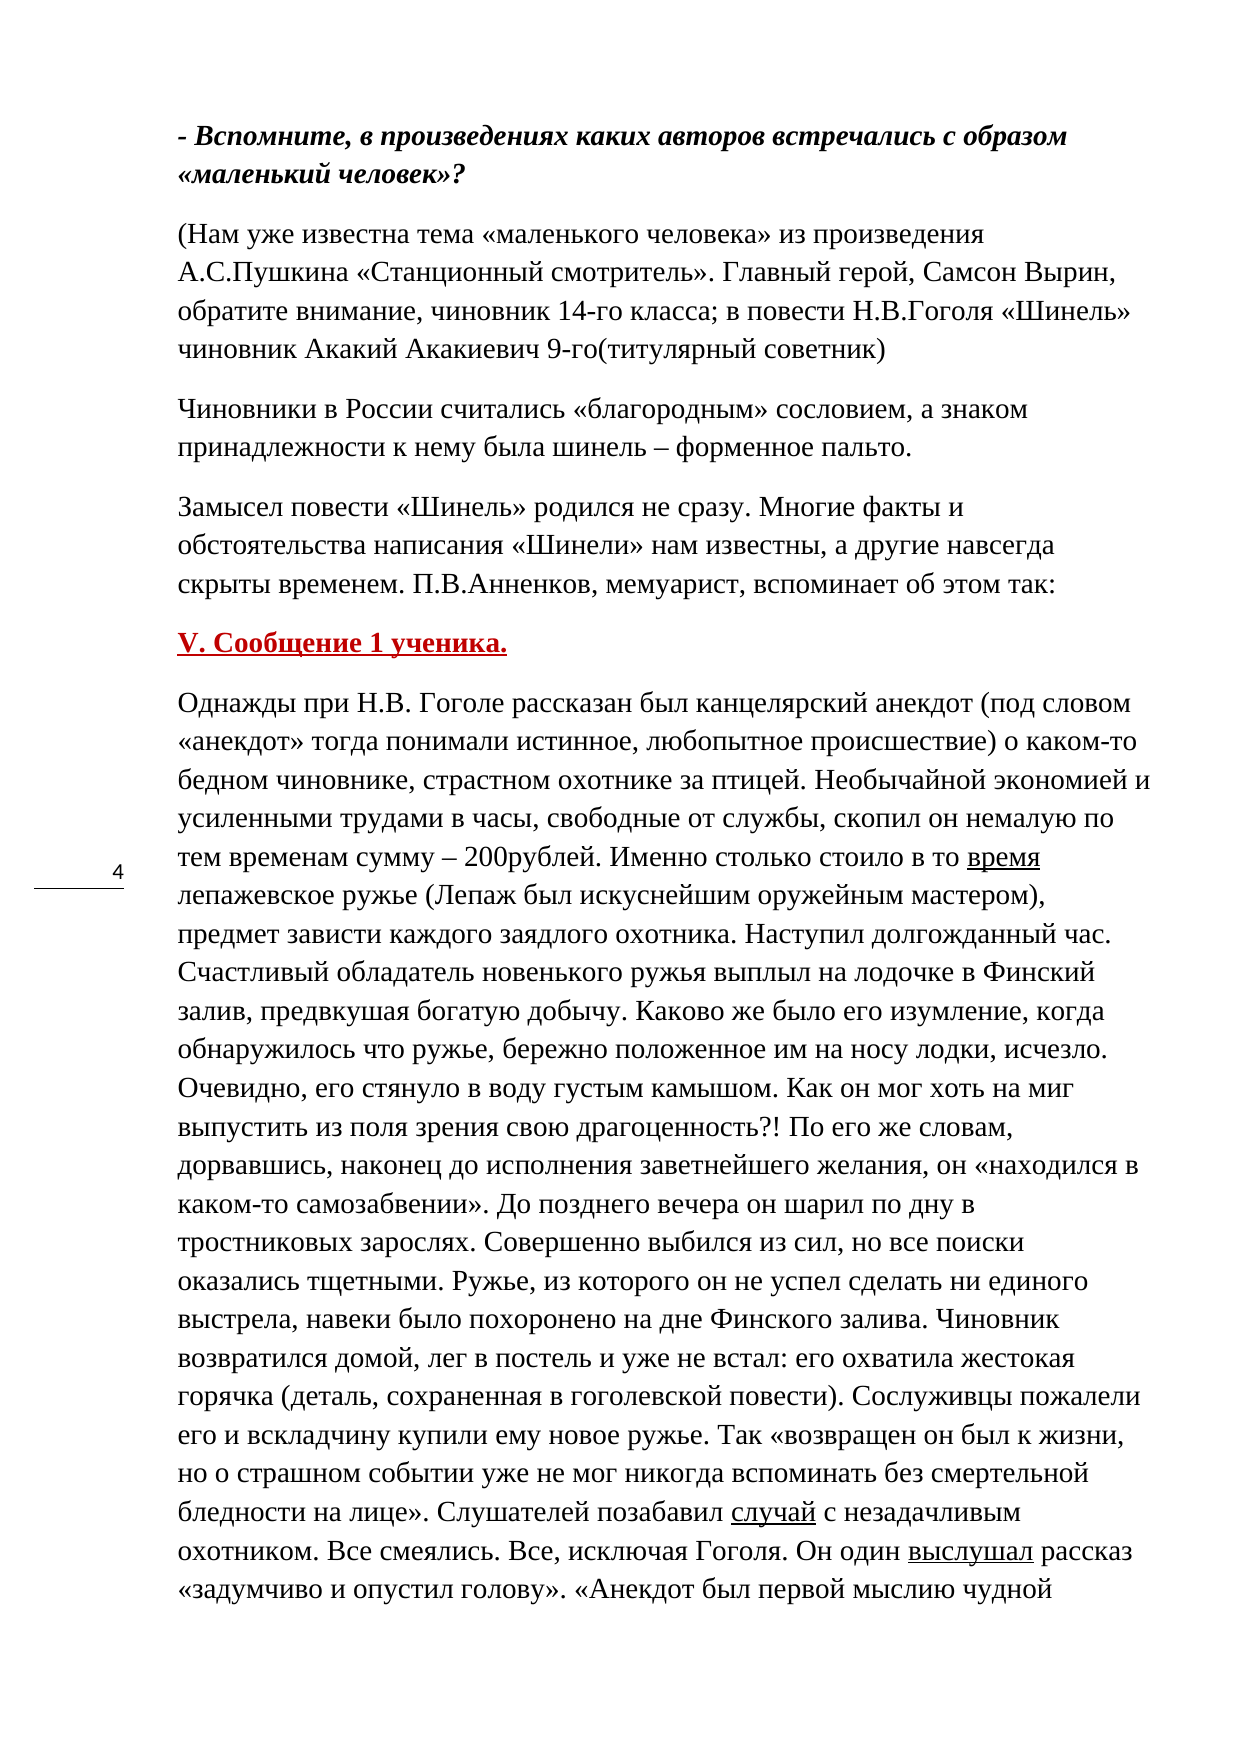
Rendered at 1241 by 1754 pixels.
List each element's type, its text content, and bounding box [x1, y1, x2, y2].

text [177, 685, 1152, 1605]
text Замысел повести «Шинель» родился не сразу. Многие факты и обстоятельства написания «Шинели» нам известны, а другие навсегда скрыты временем. П.В.Анненков, мемуарист, вспоминает об этом так: [177, 489, 1152, 599]
text (Нам уже известна тема «маленького человека» из произведения А.С.Пушкина «Станционный смотритель». Главный герой, Самсон Вырин, обратите внимание, чиновник 14-го класса; в повести Н.В.Гоголя «Шинель» чиновник Акакий Акакиевич 9-го(титулярный советник) [177, 216, 1152, 365]
text V. Сообщение 1 ученика. [177, 625, 1152, 659]
text Чиновники в России считались «благородным» сословием, а знаком принадлежности к нему была шинель – форменное пальто. [177, 391, 1152, 463]
text - Вспомните, в произведениях каких авторов встречались с образом «маленький человек»? [177, 118, 1152, 190]
